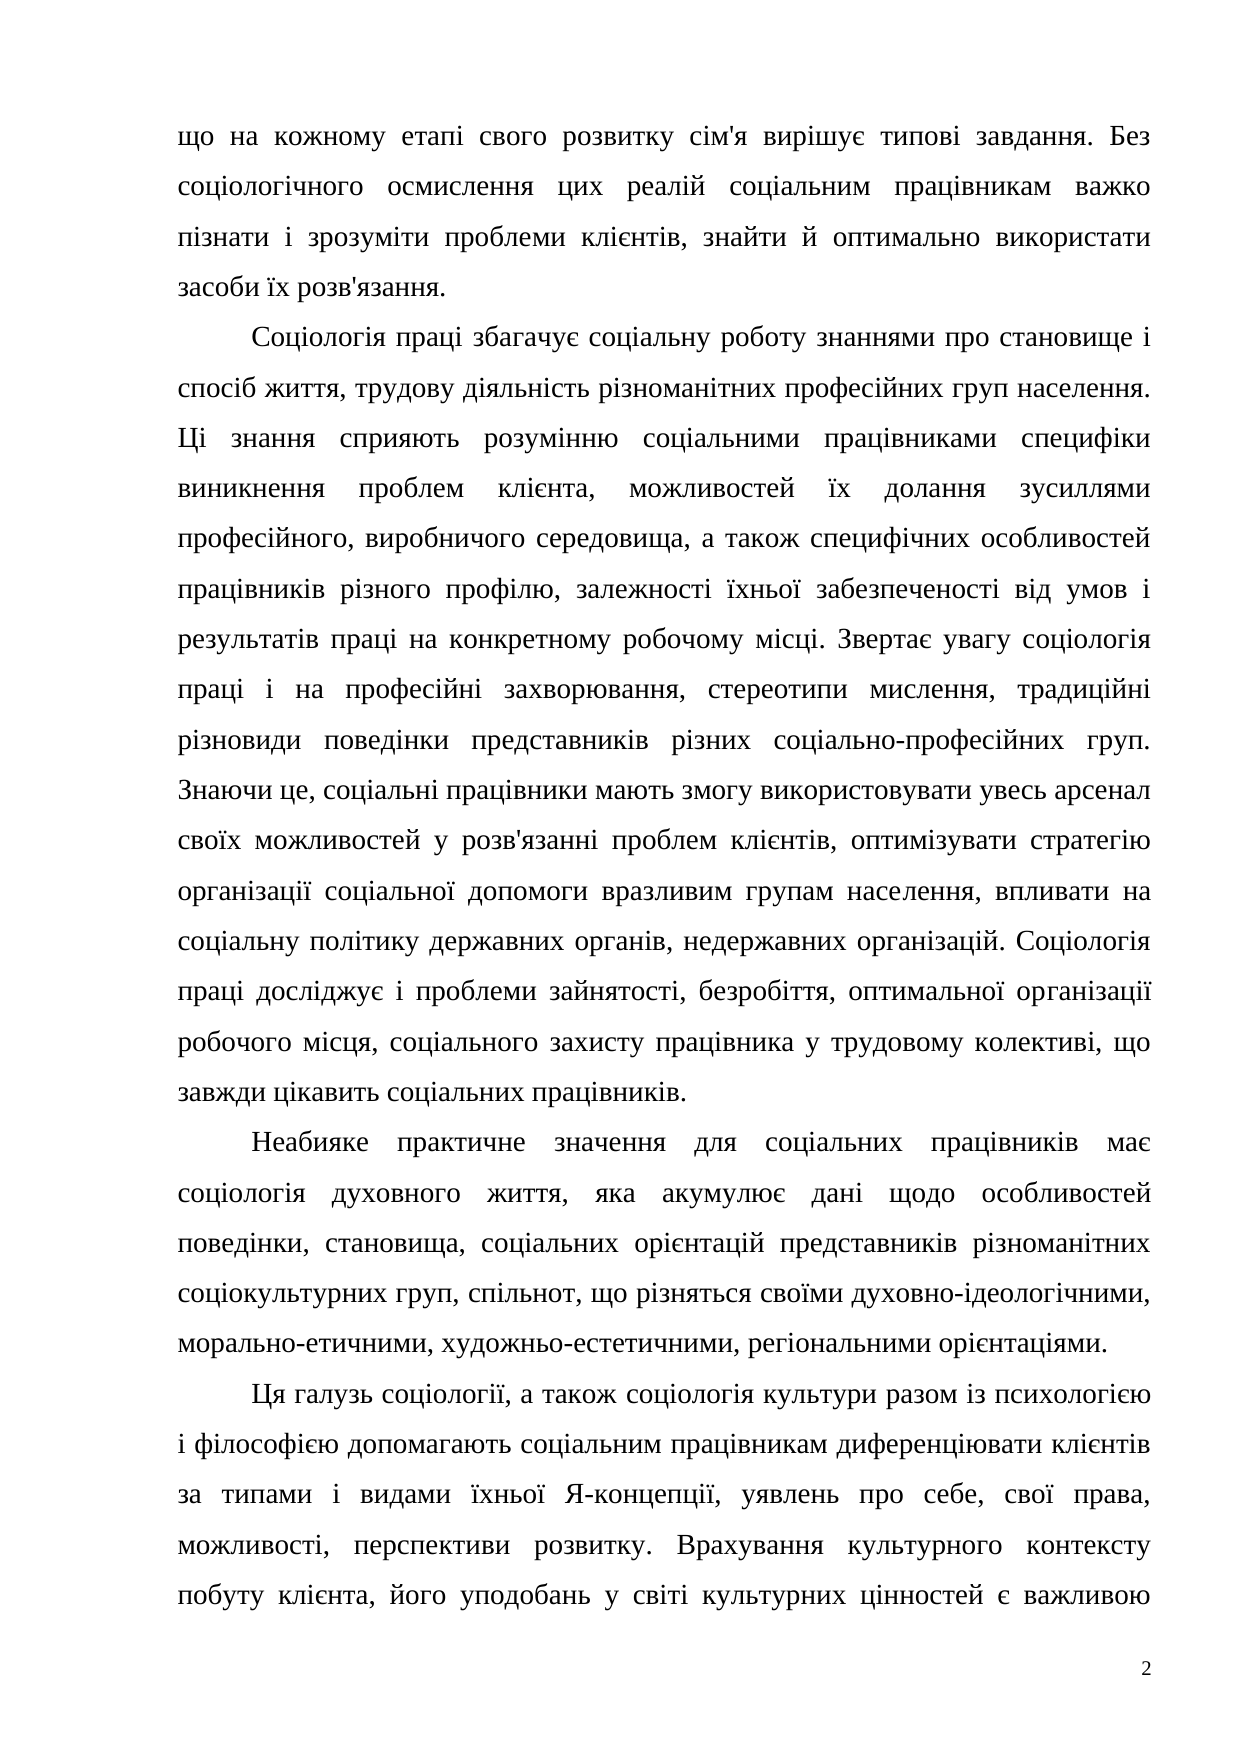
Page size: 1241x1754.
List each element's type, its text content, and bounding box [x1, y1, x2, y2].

text Соціологія праці збагачує соціальну роботу знаннями про становище і спосіб життя, трудову діяльність різноманітних професійних груп населення. Ці знання сприяють розумінню соціальними працівниками специфіки виникнення проблем клієнта, можливостей їх долання зусиллями професійного, виробничого середовища, а також специфічних особливостей працівників різного профілю, залежності їхньої забезпеченості від умов і результатів праці на конкретному робочому місці. Звертає увагу соціологія праці і на професійні захворювання, стереотипи мислення, традиційні різновиди поведінки представників різних соціально-професійних груп. Знаючи це, соціальні працівники мають змогу використовувати увесь арсенал своїх можливостей у розв'язанні проблем клієнтів, оптимізувати стратегію організації соціальної допомоги вразливим групам населення, впливати на соціальну політику державних органів, недержавних організацій. Соціологія праці досліджує і проблеми зайнятості, безробіття, оптимальної організації робочого місця, соціального захисту працівника у трудовому колективі, що завжди цікавить соціальних працівників. [177, 319, 1152, 1108]
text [177, 118, 1152, 303]
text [177, 1376, 1152, 1611]
text Неабияке практичне значення для соціальних працівників має соціологія духовного життя, яка акумулює дані щодо особливостей поведінки, становища, соціальних орієнтацій представників різноманітних соціокультурних груп, спільнот, що різняться своїми духовно-ідеологічними, морально-етичними, художньо-естетичними, регіональними орієнтаціями. [177, 1124, 1152, 1359]
